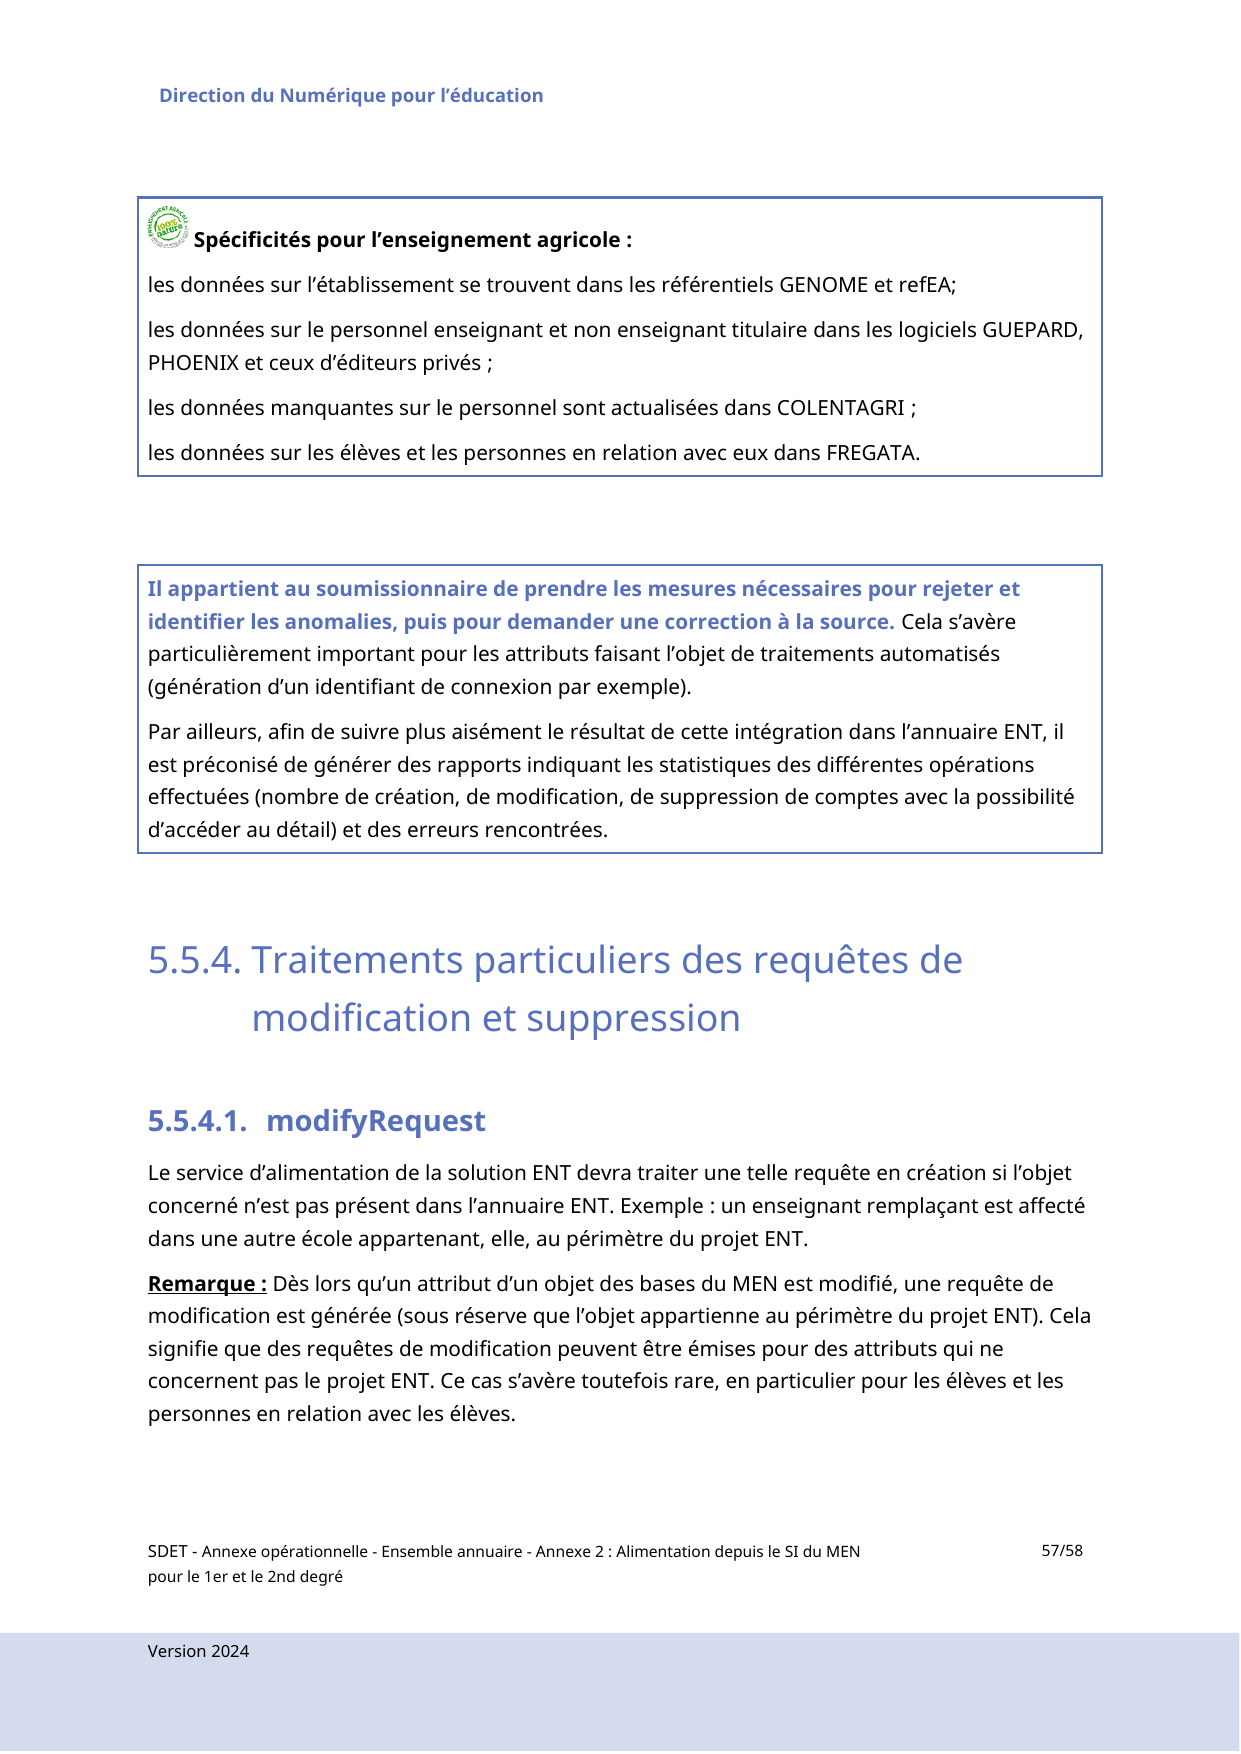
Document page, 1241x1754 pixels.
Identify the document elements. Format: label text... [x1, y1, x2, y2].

text Le service d’alimentation de la solution ENT devra traiter une telle requête en création si l’objet concerné n’est pas présent dans l’annuaire ENT. Exemple : un enseignant remplaçant est affecté dans une autre école appartenant, elle, au périmètre du projet ENT. [148, 1158, 1092, 1252]
text Il appartient au soumissionnaire de prendre les mesures nécessaires pour rejeter et identifier les anomalies, puis pour demander une correction à la source. Cela s’avère particulièrement important pour les attributs faisant l’objet de traitements automatisés (génération d’un identifiant de connexion par exemple). [139, 566, 1101, 701]
picture [147, 206, 189, 248]
text les données manquantes sur le personnel sont actualisées dans COLENTAGRI ; [139, 383, 1101, 422]
text les données sur le personnel enseignant et non enseignant titulaire dans les logiciels GUEPARD, PHOENIX et ceux d’éditeurs privés ; [139, 305, 1101, 376]
subtitle Traitements particuliers des requêtes de modification et suppression [148, 933, 1092, 1043]
text les données sur les élèves et les personnes en relation avec eux dans FREGATA. [139, 428, 1101, 475]
subtitle modifyRequest [148, 1100, 1092, 1140]
text Spécificités pour l’enseignement agricole : [139, 199, 1101, 254]
text Remarque : Dès lors qu’un attribut d’un objet des bases du MEN est modifié, une requête de modification est générée (sous réserve que l’objet appartienne au périmètre du projet ENT). Cela signifie que des requêtes de modification peuvent être émises pour des attributs qui ne concernent pas le projet ENT. Ce cas s’avère toutefois rare, en particulier pour les élèves et les personnes en relation avec les élèves. [148, 1269, 1092, 1428]
text Par ailleurs, afin de suivre plus aisément le résultat de cette intégration dans l’annuaire ENT, il est préconisé de générer des rapports indiquant les statistiques des différentes opérations effectuées (nombre de création, de modification, de suppression de comptes avec la possibilité d’accéder au détail) et des erreurs rencontrées. [139, 707, 1101, 852]
text les données sur l’établissement se trouvent dans les référentiels GENOME et refEA; [139, 260, 1101, 299]
